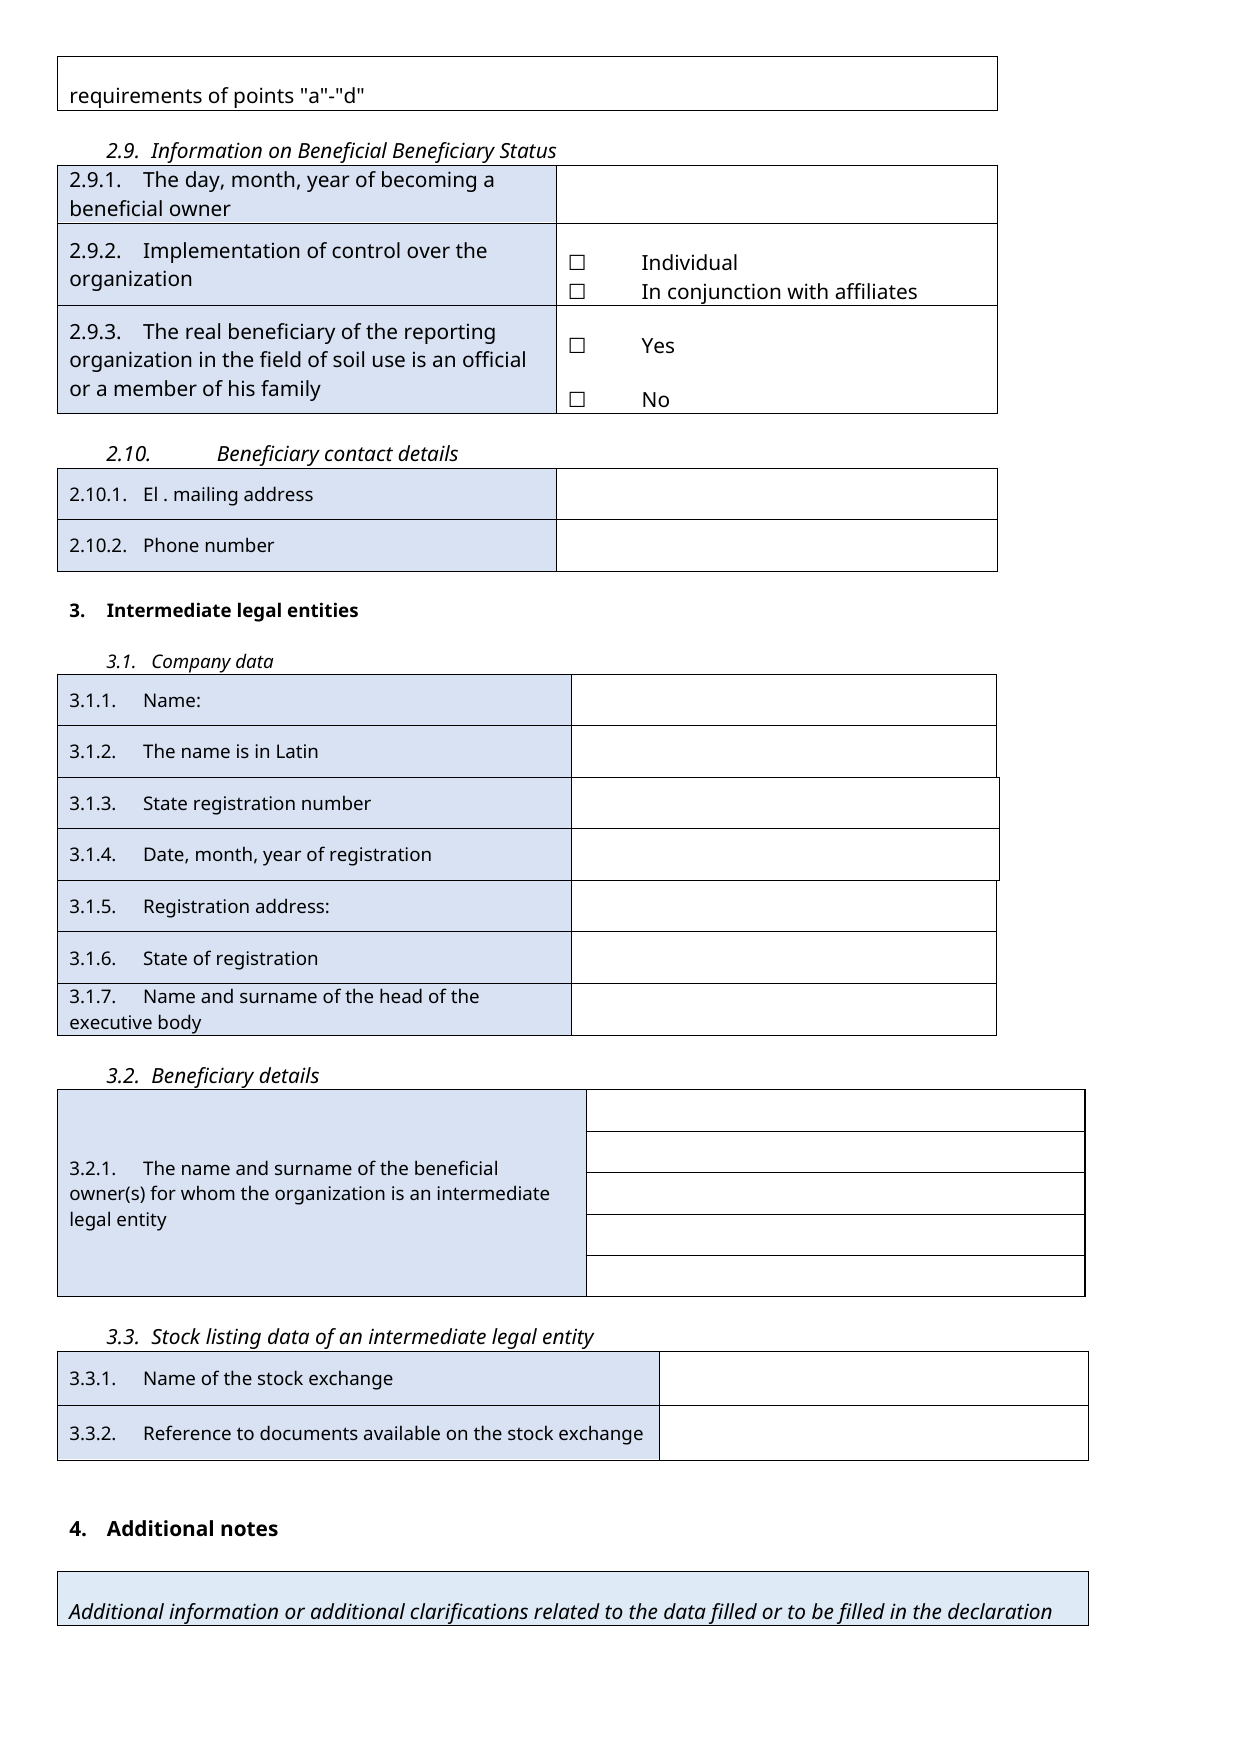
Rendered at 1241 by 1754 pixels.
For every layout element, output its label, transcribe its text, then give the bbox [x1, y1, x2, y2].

table_cell [572, 778, 999, 828]
table_cell [557, 520, 997, 571]
table_cell Implementation of control over the organization [58, 224, 556, 305]
table_header [587, 1090, 1084, 1131]
table_header The name and surname of the beneficial owner(s) for whom the organization is an intermediate legal entity [58, 1090, 586, 1296]
table_header Name of the stock exchange [58, 1352, 659, 1405]
table_cell Name and surname of the head of the executive body [58, 984, 571, 1035]
list Intermediate legal entities [69, 597, 1152, 623]
table_header Additional information or additional clarifications related to the data filled or to be filled in the declaration [58, 1572, 1088, 1625]
table_cell Phone number [58, 520, 556, 571]
table_cell Reference to documents available on the stock exchange [58, 1406, 659, 1459]
table_header Name: [58, 675, 571, 725]
table_cell ☐ Individual ☐ In conjunction with affiliates [557, 224, 997, 305]
table_cell [660, 1406, 1088, 1459]
table_cell [587, 1215, 1084, 1255]
list Information on Beneficial Beneficiary Status [106, 136, 1152, 164]
table_header The day, month, year of becoming a beneficial owner [58, 166, 556, 222]
table_cell Date, month, year of registration [58, 829, 571, 880]
table_cell State of registration [58, 932, 571, 983]
list Beneficiary details [106, 1061, 1152, 1089]
table_cell State registration number [58, 778, 571, 828]
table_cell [58, 57, 997, 110]
table_cell [587, 1256, 1084, 1296]
table_cell [572, 726, 996, 777]
table_cell [572, 881, 996, 931]
table_cell [572, 932, 996, 983]
table_header [557, 166, 997, 222]
list Stock listing data of an intermediate legal entity [106, 1322, 1152, 1351]
table_cell [587, 1132, 1084, 1172]
list Beneficiary contact details [106, 439, 1152, 468]
table_cell ☐ Yes ☐ No [557, 306, 997, 413]
table_header El . mailing address [58, 469, 556, 519]
list Additional notes [69, 1514, 1152, 1542]
table_cell [572, 984, 996, 1035]
table_cell [587, 1173, 1084, 1213]
table_cell The name is in Latin [58, 726, 571, 777]
table_header [660, 1352, 1088, 1405]
list Company data [106, 648, 1152, 673]
table_header [557, 469, 997, 519]
table_cell The real beneficiary of the reporting organization in the field of soil use is an official or a member of his family [58, 306, 556, 413]
table_cell Registration address: [58, 881, 571, 931]
table_cell [572, 829, 999, 880]
table_header [572, 675, 996, 725]
